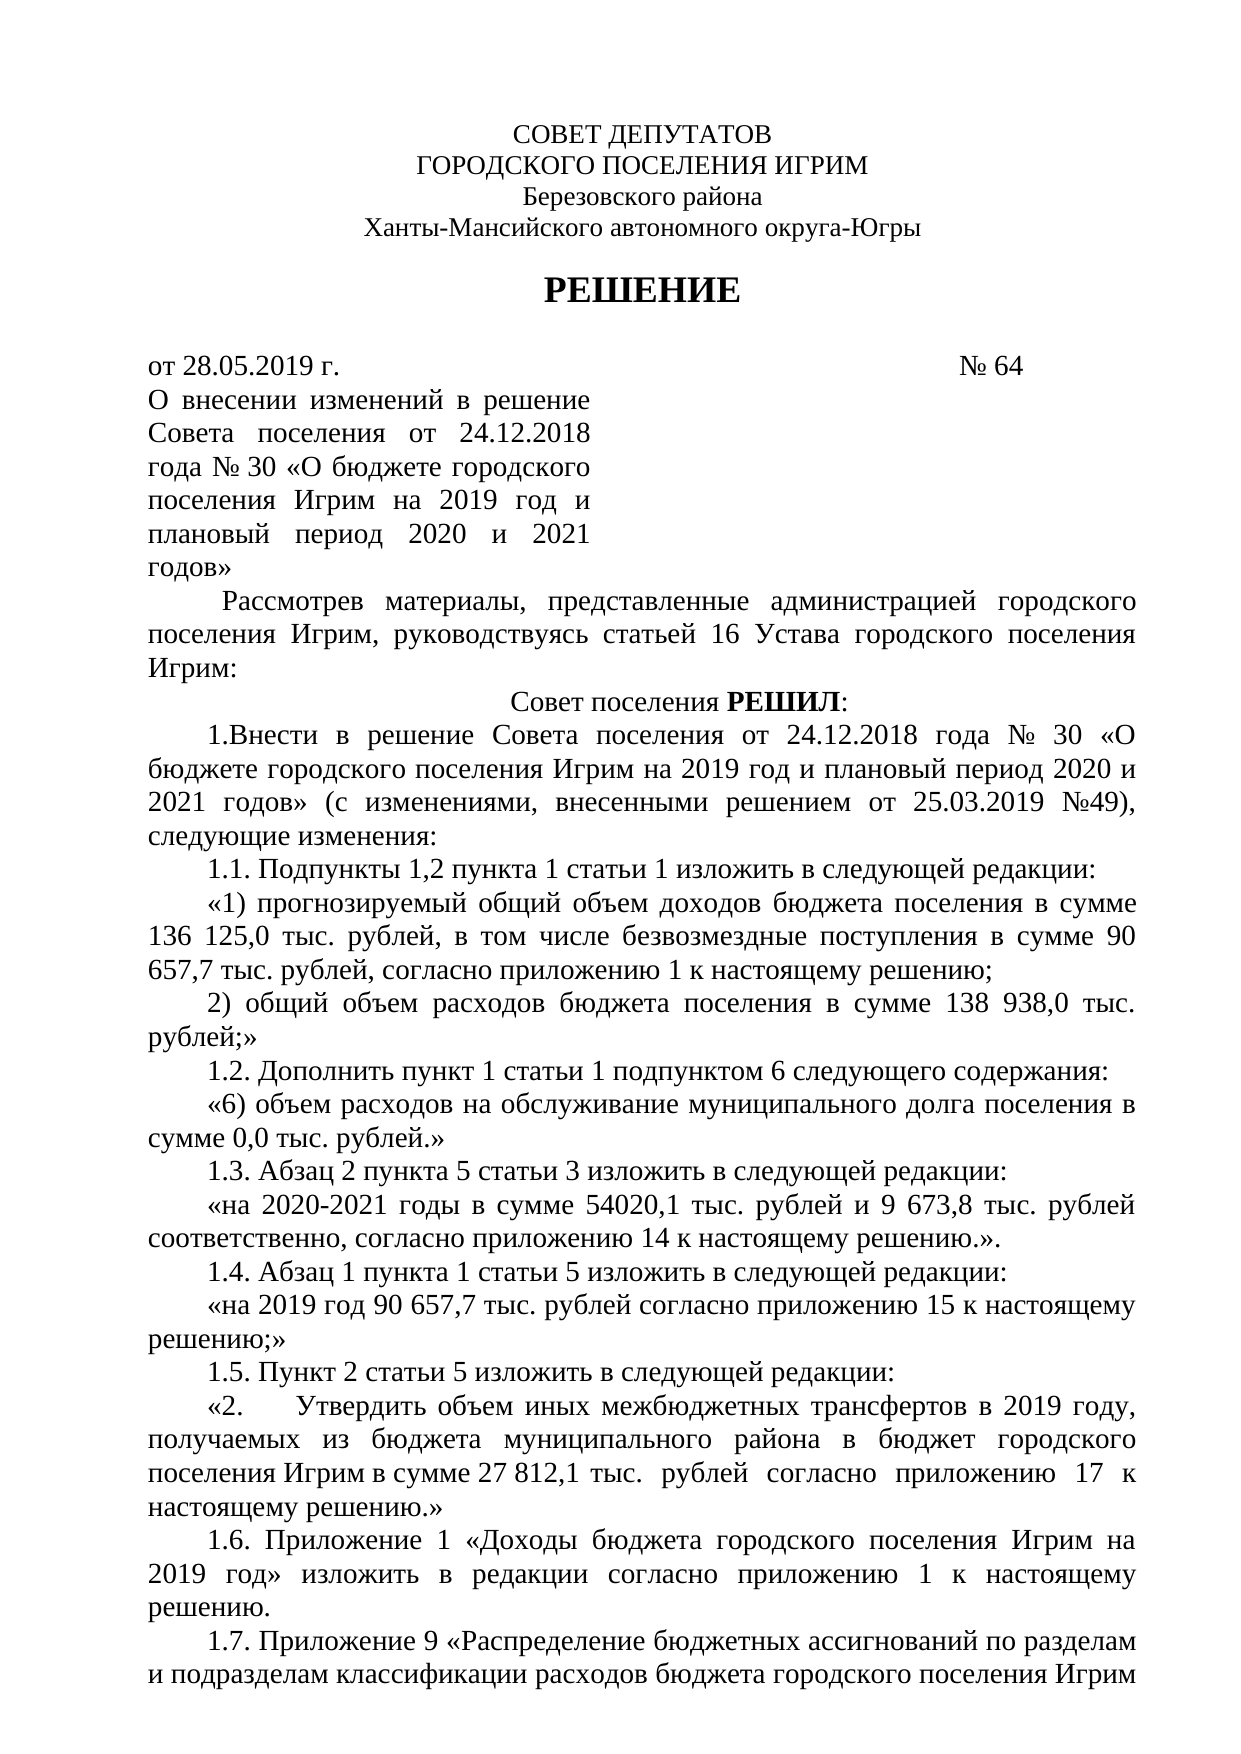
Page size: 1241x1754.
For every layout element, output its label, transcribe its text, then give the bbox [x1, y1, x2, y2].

text Ханты-Мансийского автономного округа-Югры [148, 212, 1137, 243]
text «1) прогнозируемый общий объем доходов бюджета поселения в сумме 136 125,0 тыс. рублей, в том числе безвозмездные поступления в сумме 90 657,7 тыс. рублей, согласно приложению 1 к настоящему решению; [148, 885, 1137, 986]
text Березовского района [148, 180, 1137, 212]
text «6) объем расходов на обслуживание муниципального долга поселения в сумме 0,0 тыс. рублей.» [148, 1086, 1137, 1153]
text 1.5. Пункт 2 статьи 5 изложить в следующей редакции: [148, 1354, 1137, 1388]
text 1.4. Абзац 1 пункта 1 статьи 5 изложить в следующей редакции: [148, 1254, 1137, 1287]
text «на 2020-2021 годы в сумме 54020,1 тыс. рублей и 9 673,8 тыс. рублей соответственно, согласно приложению 14 к настоящему решению.». [148, 1187, 1137, 1254]
text 1.1. Подпункты 1,2 пункта 1 статьи 1 изложить в следующей редакции: [148, 851, 1137, 885]
text от 28.05.2019 г. № 64 [148, 348, 1137, 382]
text 1.3. Абзац 2 пункта 5 статьи 3 изложить в следующей редакции: [148, 1153, 1137, 1187]
text Совет поселения РЕШИЛ: [148, 684, 1137, 717]
text СОВЕТ ДЕПУТАТОВ [148, 118, 1137, 149]
text ГОРОДСКОГО ПОСЕЛЕНИЯ ИГРИМ [148, 149, 1137, 180]
text 2) общий объем расходов бюджета поселения в сумме 138 938,0 тыс. рублей;» [148, 986, 1137, 1053]
text 1.6. Приложение 1 «Доходы бюджета городского поселения Игрим на 2019 год» изложить в редакции согласно приложению 1 к настоящему решению. [148, 1522, 1137, 1623]
text 1.Внести в решение Совета поселения от 24.12.2018 года № 30 «О бюджете городского поселения Игрим на 2019 год и плановый период 2020 и 2021 годов» (с изменениями, внесенными решением от 25.03.2019 №49), следующие изменения: [148, 717, 1137, 851]
text «2. Утвердить объем иных межбюджетных трансфертов в 2019 году, получаемых из бюджета муниципального района в бюджет городского поселения Игрим в сумме 27 812,1 тыс. рублей согласно приложению 17 к настоящему решению.» [148, 1388, 1137, 1522]
text 1.2. Дополнить пункт 1 статьи 1 подпунктом 6 следующего содержания: [148, 1053, 1137, 1086]
subtitle РЕШЕНИЕ [148, 268, 1137, 311]
text О внесении изменений в решение Совета поселения от 24.12.2018 года № 30 «О бюджете городского поселения Игрим на 2019 год и плановый период 2020 и 2021 годов» [148, 382, 591, 583]
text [148, 1623, 1137, 1690]
text Рассмотрев материалы, представленные администрацией городского поселения Игрим, руководствуясь статьей 16 Устава городского поселения Игрим: [148, 583, 1137, 684]
text «на 2019 год 90 657,7 тыс. рублей согласно приложению 15 к настоящему решению;» [148, 1287, 1137, 1354]
